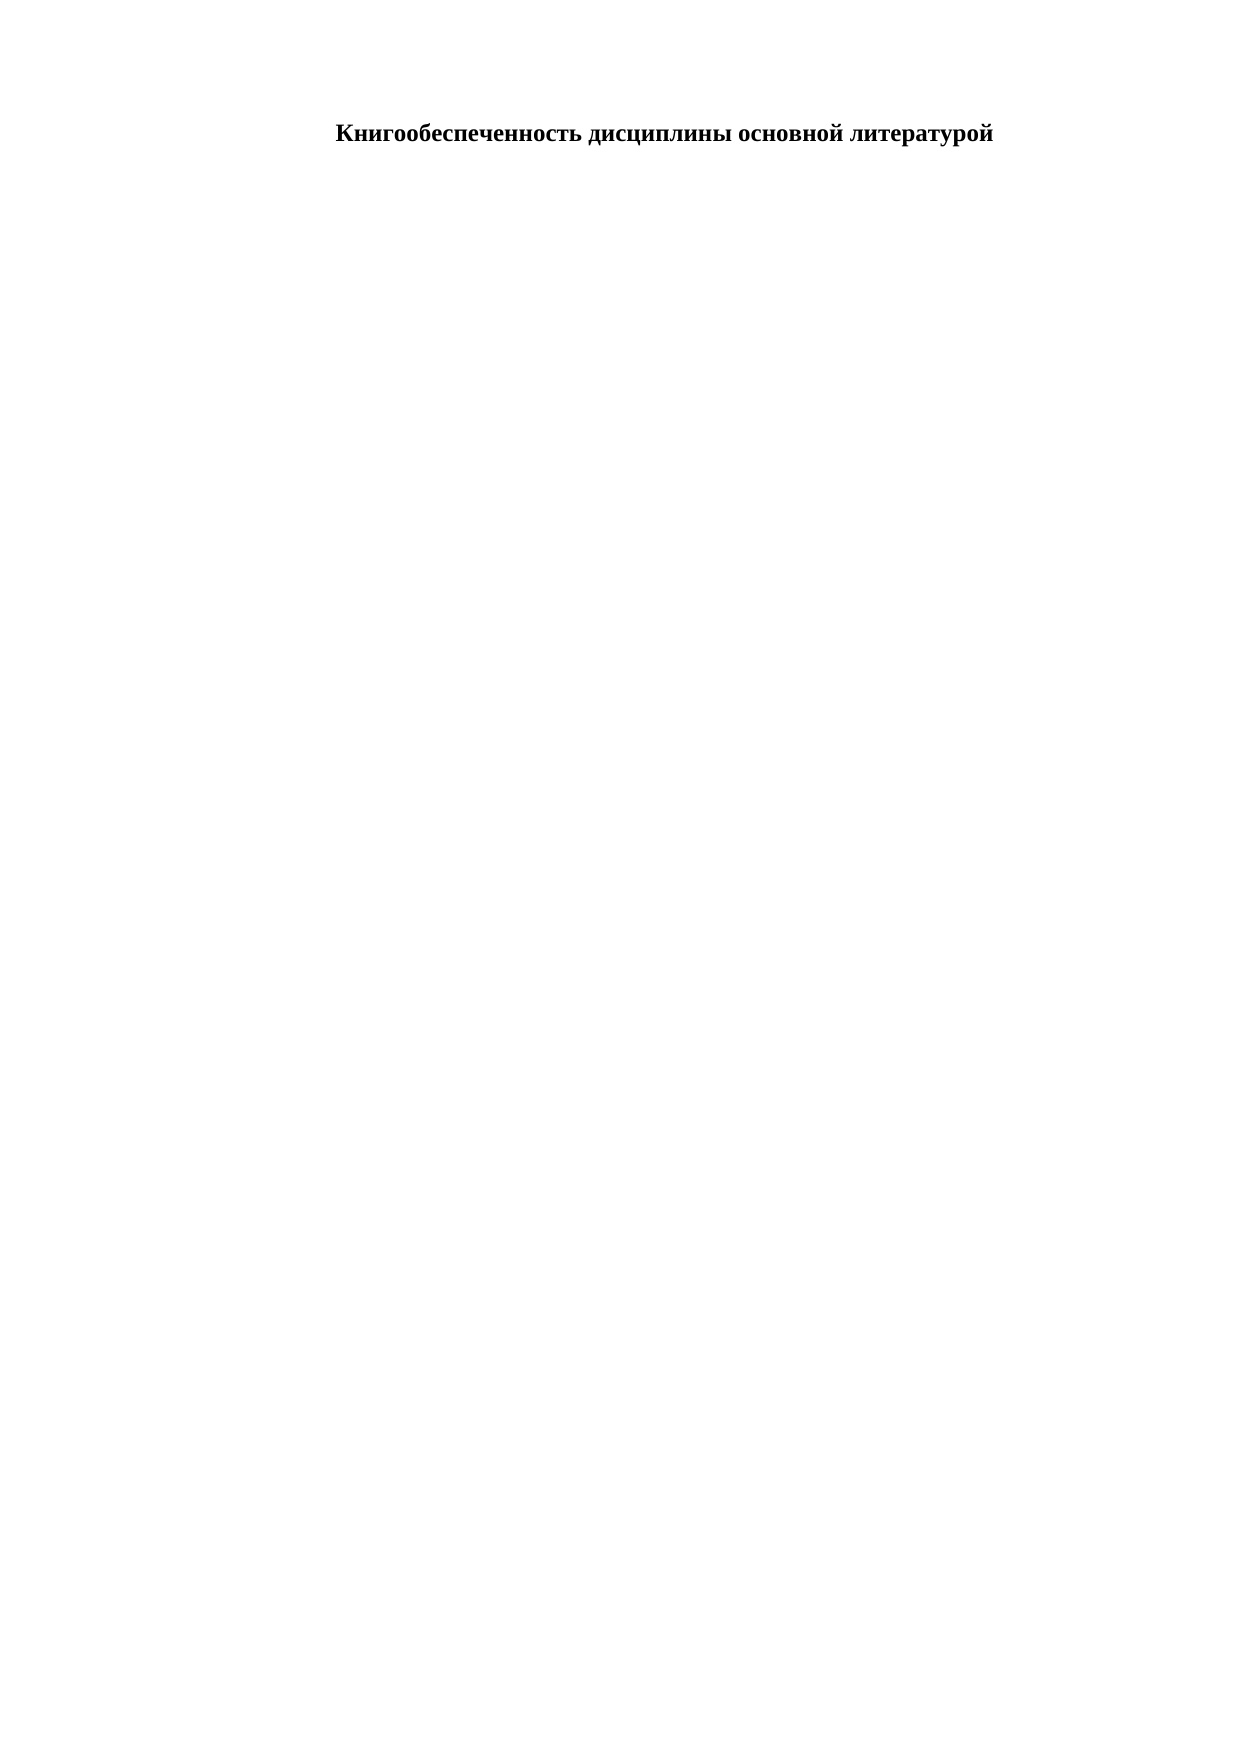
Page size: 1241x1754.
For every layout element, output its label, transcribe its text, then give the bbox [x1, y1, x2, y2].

subtitle Книгообеспеченность дисциплины основной литературой [177, 118, 1152, 147]
